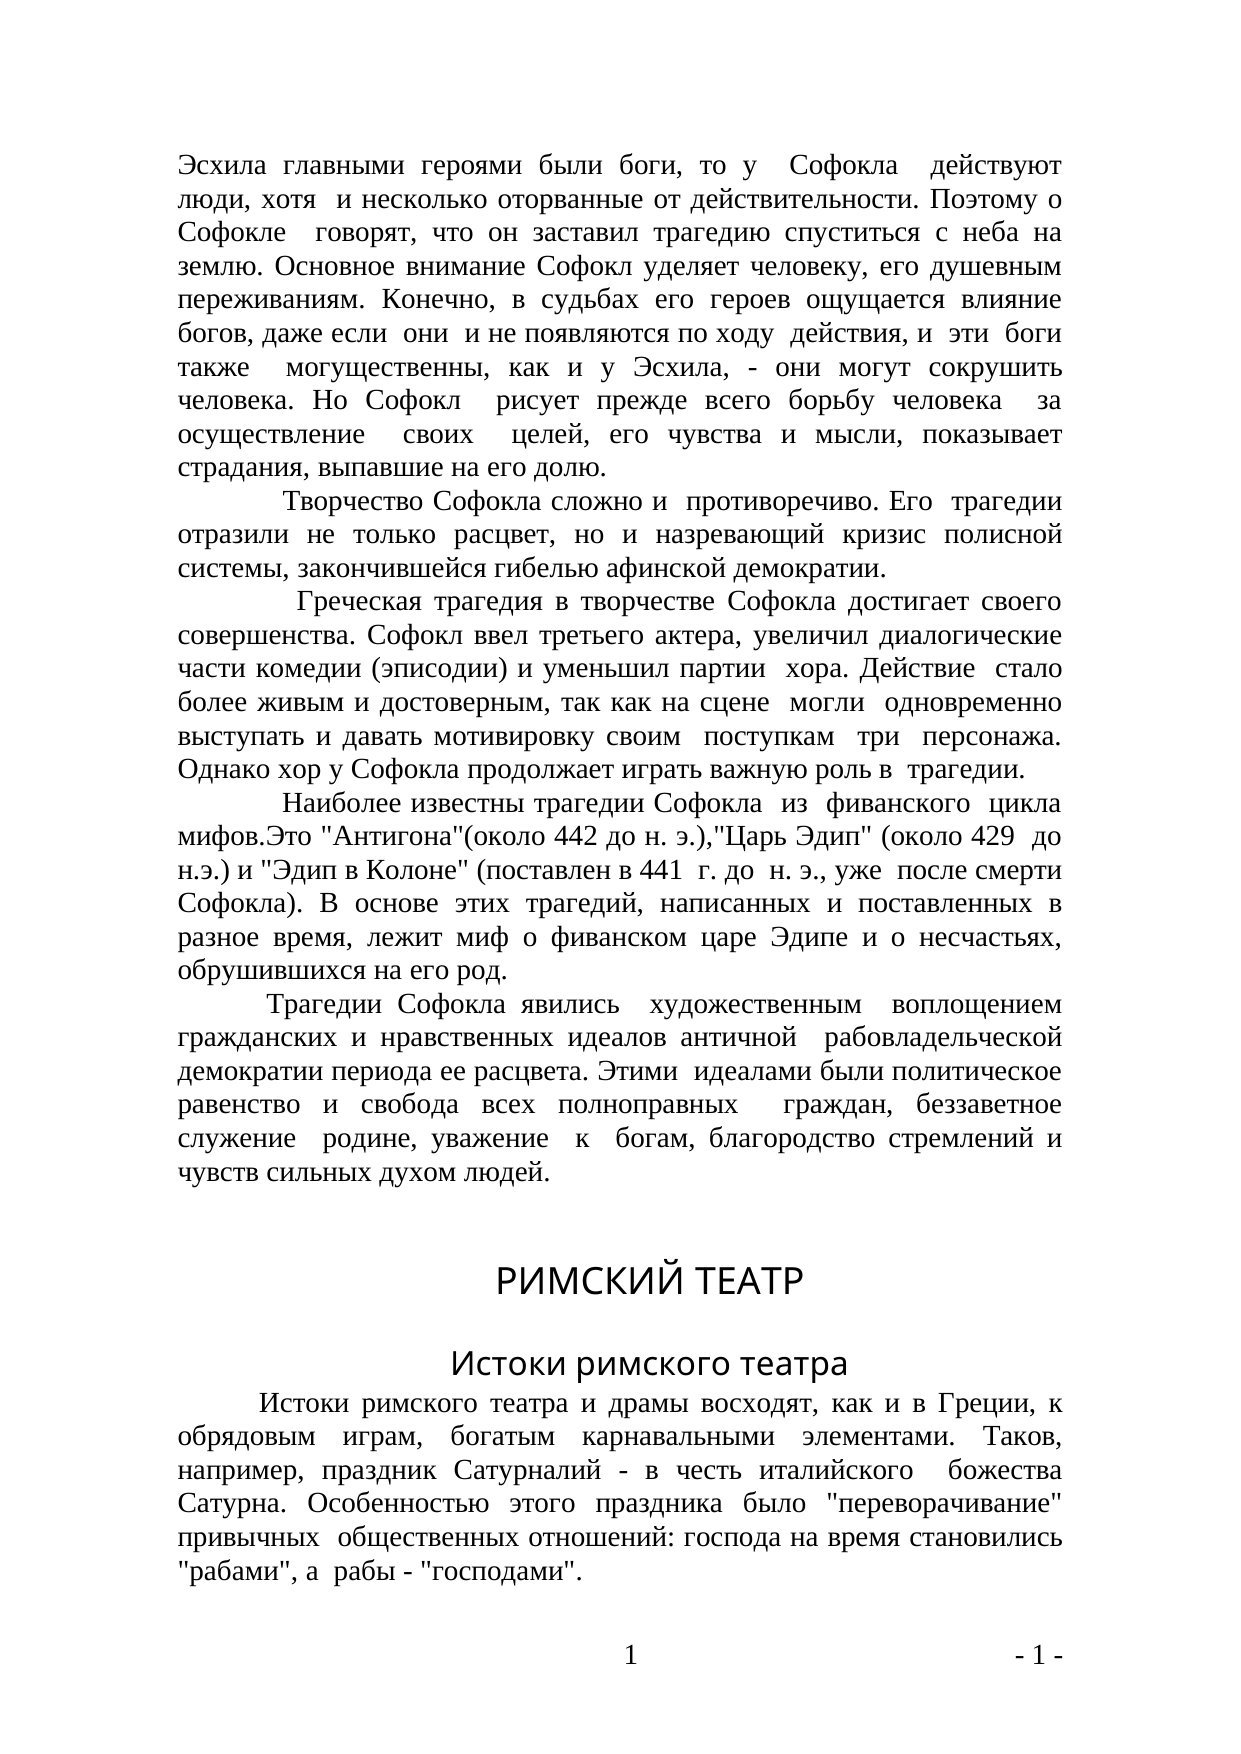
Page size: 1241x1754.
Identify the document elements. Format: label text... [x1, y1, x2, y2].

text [177, 148, 1063, 483]
subtitle РИМСКИЙ ТЕАТР [177, 1254, 1063, 1306]
text Греческая трагедия в творчестве Софокла достигает своего совершенства. Софокл ввел третьего актера, увеличил диалогические части комедии (эписодии) и уменьшил партии хора. Действие стало более живым и достоверным, так как на сцене могли одновременно выступать и давать мотивировку своим поступкам три персонажа. Однако хор у Софокла продолжает играть важную роль в трагедии. [177, 584, 1063, 785]
text Трагедии Софокла явились художественным воплощением гражданских и нравственных идеалов античной рабовладельческой демократии периода ее расцвета. Этими идеалами были политическое равенство и свобода всех полноправных граждан, беззаветное служение родине, уважение к богам, благородство стремлений и чувств сильных духом людей. [177, 986, 1063, 1187]
text Наиболее известны трагедии Софокла из фиванского цикла мифов.Это "Антигона"(около 442 до н. э.),"Царь Эдип" (около 429 до н.э.) и "Эдип в Колоне" (поставлен в 441 г. до н. э., уже после смерти Софокла). В основе этих трагедий, написанных и поставленных в разное время, лежит миф о фиванском царе Эдипе и о несчастьях, обрушившихся на его род. [177, 785, 1063, 986]
text Истоки римского театра и драмы восходят, как и в Греции, к обрядовым играм, богатым карнавальными элементами. Таков, например, праздник Сатурналий - в честь италийского божества Сатурна. Особенностью этого праздника было "переворачивание" привычных общественных отношений: господа на время становились "рабами", а рабы - "господами". [177, 1385, 1063, 1586]
subtitle Истоки римского театра [177, 1339, 1063, 1385]
text Творчество Софокла сложно и противоречиво. Его трагедии отразили не только расцвет, но и назревающий кризис полисной системы, закончившейся гибелью афинской демократии. [177, 483, 1063, 584]
